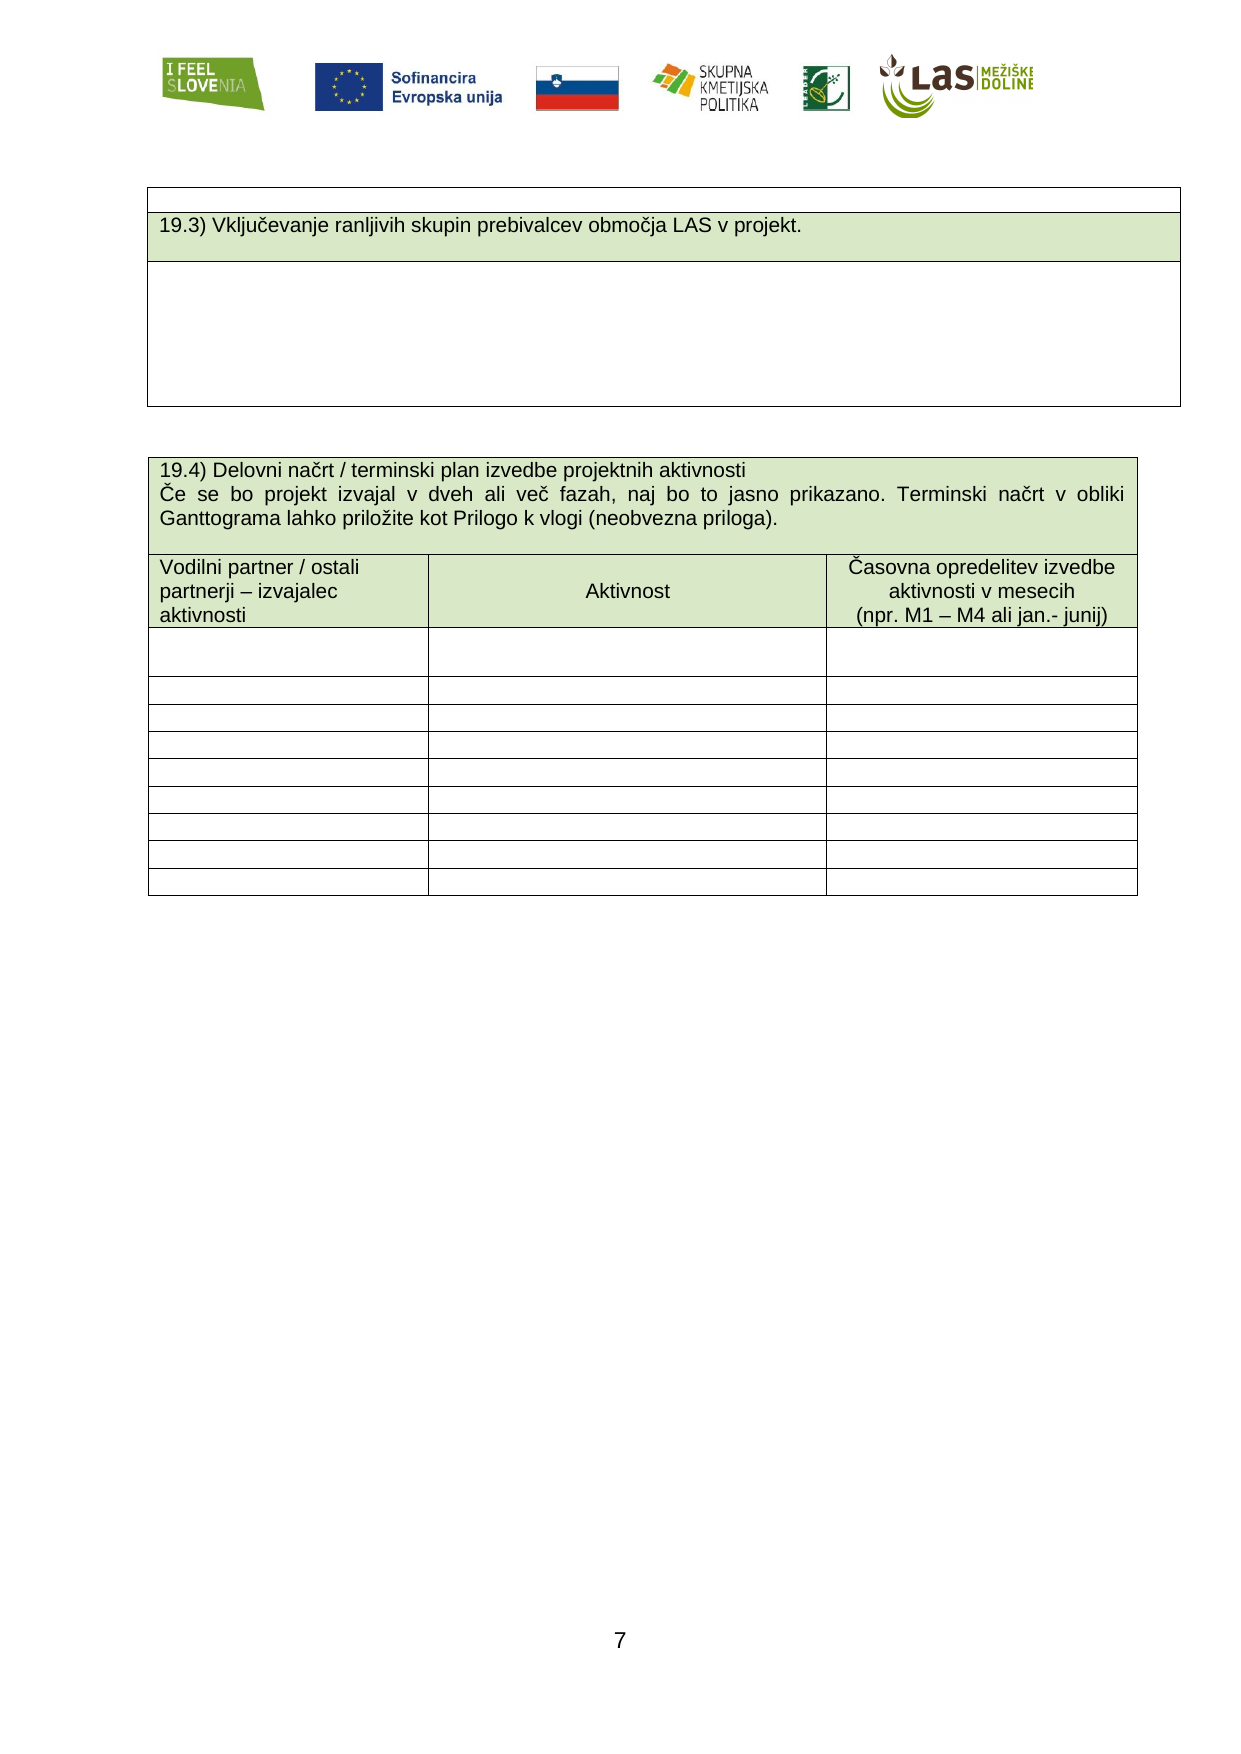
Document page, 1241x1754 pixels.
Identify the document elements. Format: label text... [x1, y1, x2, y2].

table_cell [827, 628, 1137, 676]
table_cell [429, 677, 826, 703]
table_cell [827, 732, 1137, 758]
table_cell [149, 732, 428, 758]
table_cell [429, 841, 826, 868]
table_cell [827, 869, 1137, 895]
table_cell [429, 869, 826, 895]
table_cell [827, 841, 1137, 868]
table_cell Aktivnost [429, 555, 826, 627]
table_cell [149, 759, 428, 786]
table_cell Časovna opredelitev izvedbe aktivnosti v mesecih (npr. M1 – M4 ali jan.- junij) [827, 555, 1137, 627]
table_cell [429, 705, 826, 731]
table_cell [149, 705, 428, 731]
table_cell [827, 787, 1137, 813]
table_cell [149, 677, 428, 703]
table_cell [148, 262, 1180, 406]
table_cell [149, 787, 428, 813]
table_cell [827, 705, 1137, 731]
table_cell Vodilni partner / ostali partnerji – izvajalec aktivnosti [149, 555, 428, 627]
table_cell [429, 628, 826, 676]
table_cell 19.3) Vključevanje ranljivih skupin prebivalcev območja LAS v projekt. [148, 213, 1180, 261]
table_header 19.4) Delovni načrt / terminski plan izvedbe projektnih aktivnosti Če se bo projekt izvajal v dveh ali več fazah, naj bo to jasno prikazano. Terminski načrt v obliki Ganttograma lahko priložite kot Prilogo k vlogi (neobvezna priloga). [149, 458, 1137, 554]
table_cell [429, 759, 826, 786]
table_cell [429, 732, 826, 758]
table_cell [149, 869, 428, 895]
table_cell [827, 677, 1137, 703]
table_cell [149, 841, 428, 868]
table_cell [429, 787, 826, 813]
picture [145, 37, 867, 125]
table_cell [148, 188, 1180, 212]
table_cell [827, 759, 1137, 786]
table_cell [149, 814, 428, 840]
table_cell [827, 814, 1137, 840]
picture [879, 54, 1033, 118]
table_cell [149, 628, 428, 676]
table_cell [429, 814, 826, 840]
